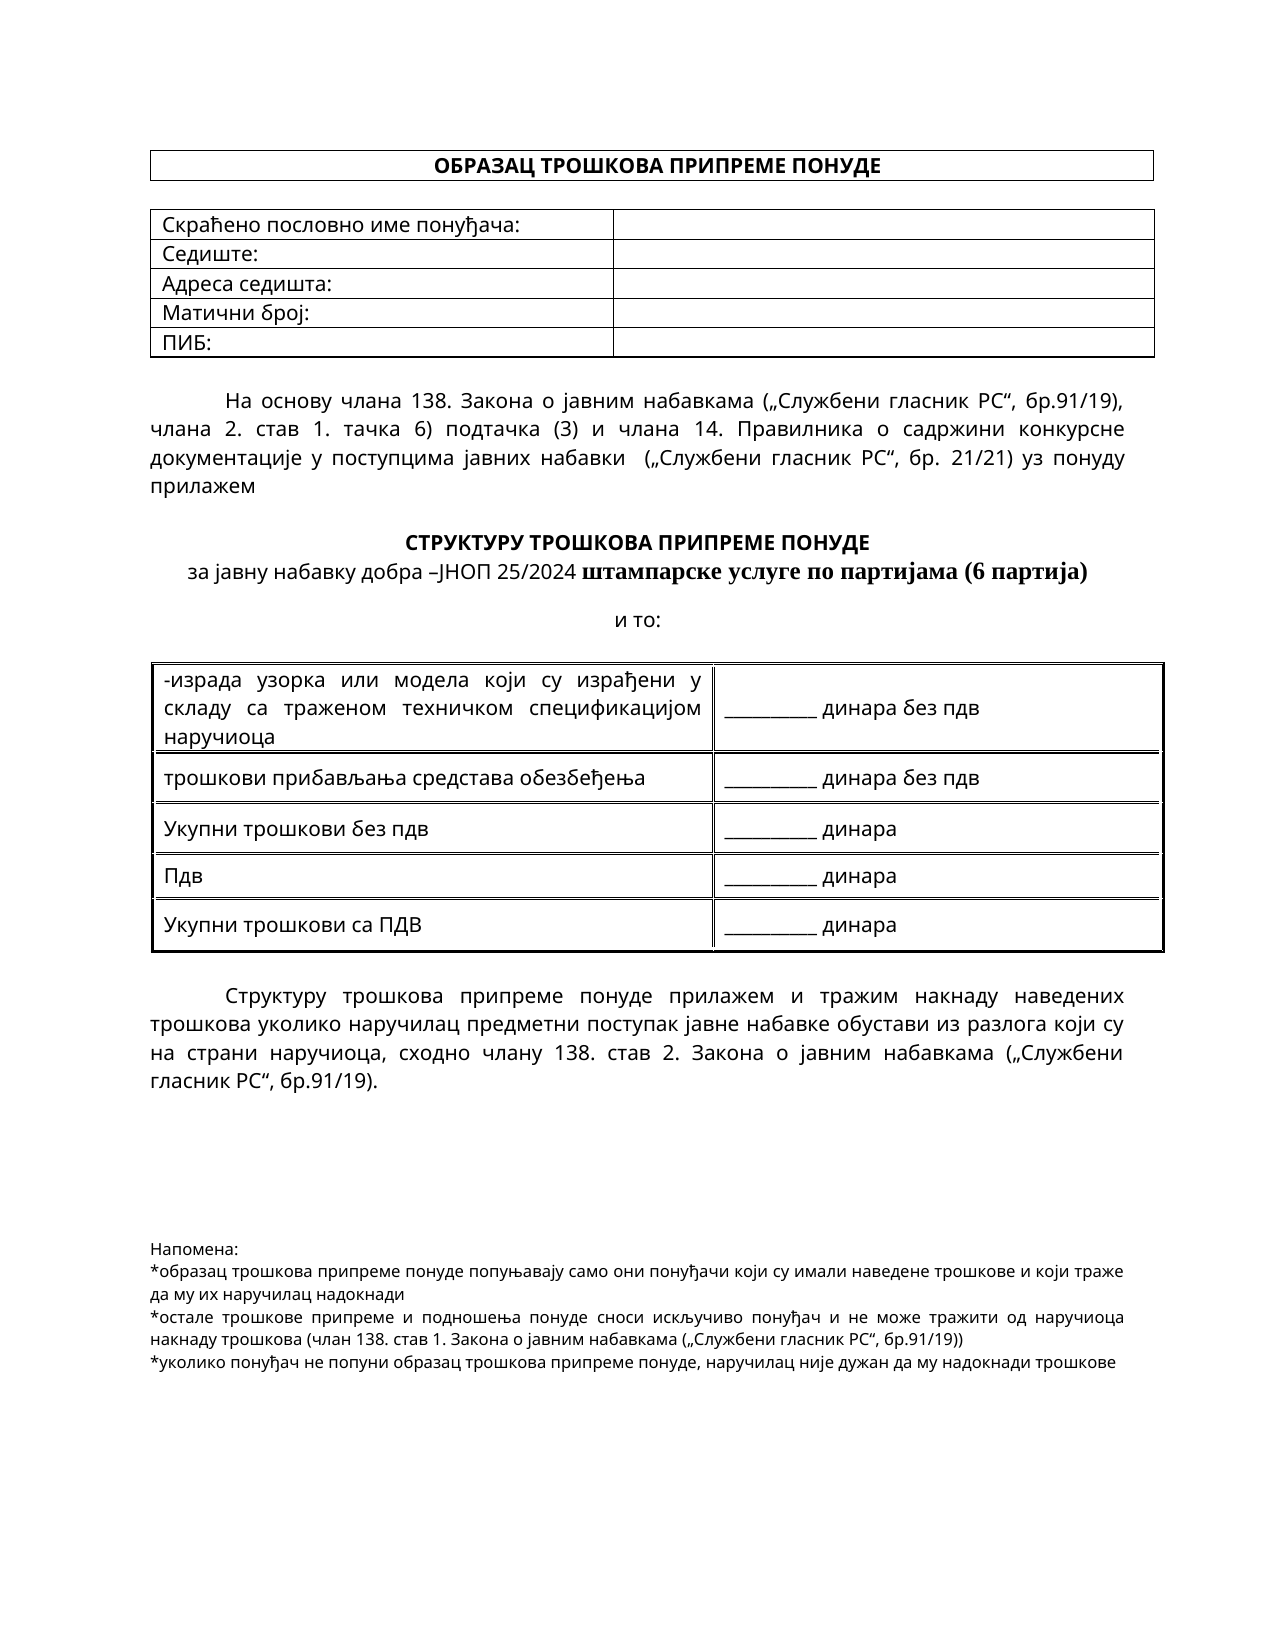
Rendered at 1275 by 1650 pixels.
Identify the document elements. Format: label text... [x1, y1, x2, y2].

table_cell трошкови прибављања средстава обезбеђења [152, 750, 713, 801]
text Напомена: [150, 1237, 1125, 1260]
table_header __________ динара без пдв [713, 665, 1162, 750]
text На основу члана 138. Закона о јавним набавкама („Службени гласник РС“, бр.91/19), члана 2. став 1. тачка 6) подтачка (3) и члана 14. Правилника о садржини конкурсне документације у поступцима јавних набавки („Службени гласник РС“, бр. 21/21) уз понуду прилажем [150, 386, 1125, 499]
table_cell [614, 269, 1154, 297]
table_cell Укупни трошкови без пдв [154, 801, 712, 852]
table_header Скраћено пословно име понуђача: [151, 210, 613, 238]
text и то: [150, 605, 1125, 633]
table_cell __________ динара [715, 801, 1162, 852]
table_cell Пдв [154, 852, 712, 897]
table_header ОБРАЗАЦ ТРОШКОВА ПРИПРЕМЕ ПОНУДЕ [151, 151, 1153, 179]
table_header -израда узорка или модела који су израђени у складу са траженом техничком спецификацијом наручиоца [154, 665, 713, 750]
table_cell __________ динара [713, 897, 1162, 949]
text СТРУКТУРУ ТРОШКОВА ПРИПРЕМЕ ПОНУДЕ [150, 528, 1125, 556]
table_cell Укупни трошкови са ПДВ [154, 897, 713, 949]
table_cell Матични број: [151, 299, 613, 327]
text Структуру трошкова припреме понуде прилажем и тражим накнаду наведених трошкова уколико наручилац предметни поступак јавне набавке обустави из разлога који су на страни наручиоца, сходно члану 138. став 2. Закона о јавним набавкама („Службени гласник РС“, бр.91/19). [150, 981, 1125, 1095]
table_header [614, 210, 1154, 238]
text *уколико понуђач не попуни образац трошкова припреме понуде, наручилац није дужан да му надокнади трошкове [150, 1351, 1125, 1373]
text за јавну набавку добра –ЈНОП 25/2024 штампарске услуге по партијама (6 партија) [187, 556, 1125, 586]
table_cell ПИБ: [151, 328, 613, 356]
table_cell [614, 240, 1154, 268]
table_cell Адреса седишта: [151, 269, 613, 297]
text *остале трошкове припреме и подношења понуде сноси искључиво понуђач и не може тражити од наручиоца накнаду трошкова (члан 138. став 1. Закона о јавним набавкама („Службени гласник РС“, бр.91/19)) [150, 1305, 1125, 1351]
table_cell __________ динара без пдв [713, 750, 1163, 801]
table_cell __________ динара [715, 852, 1162, 897]
table_cell [614, 299, 1154, 327]
table_cell Седиште: [151, 240, 613, 268]
table_cell [614, 328, 1154, 356]
text *образац трошкова припреме понуде попуњавају само они понуђачи који су имали наведене трошкове и који траже да му их наручилац надокнади [150, 1260, 1125, 1305]
